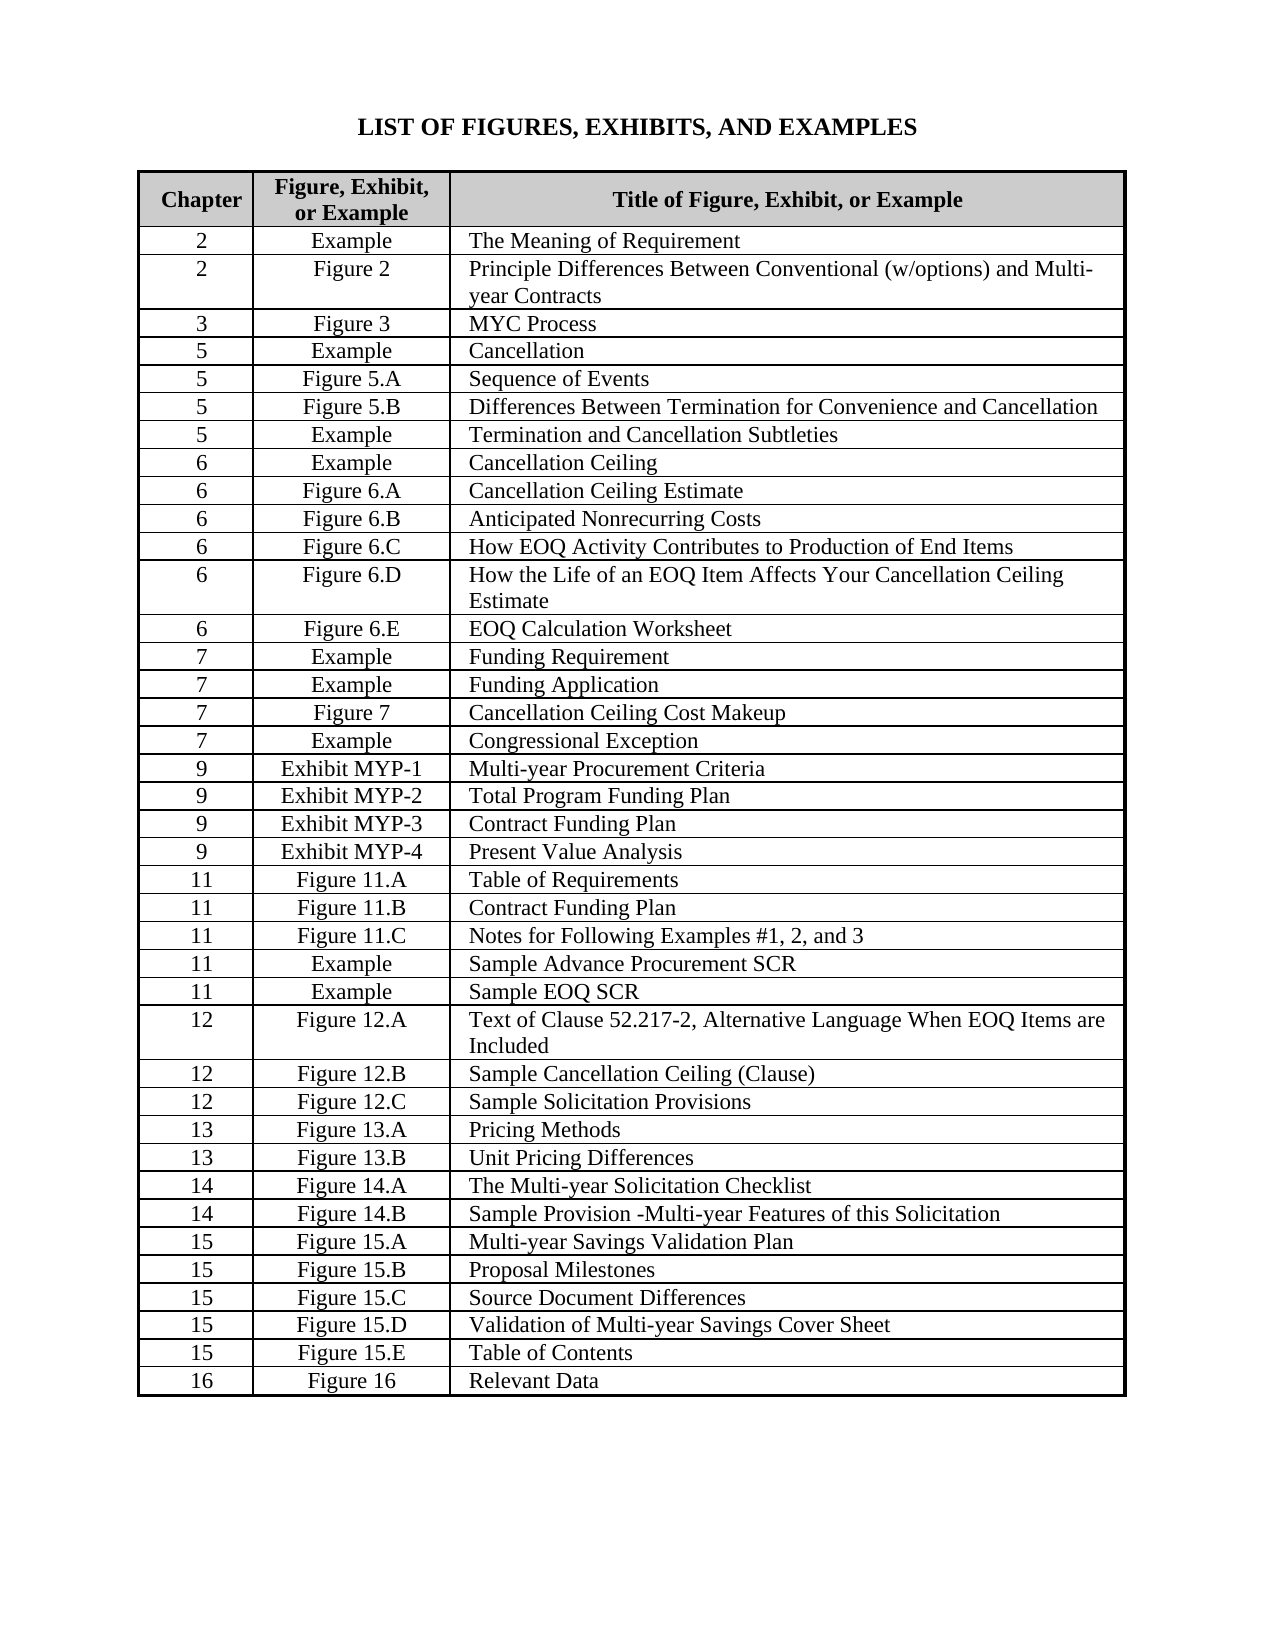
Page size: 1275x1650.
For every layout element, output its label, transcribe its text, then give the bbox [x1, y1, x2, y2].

table_cell EOQ Calculation Worksheet [451, 615, 1123, 641]
table_cell Figure 14.B [254, 1200, 449, 1226]
table_cell 7 [140, 643, 252, 669]
table_cell Figure 15.C [254, 1284, 449, 1310]
table_cell Figure 11.A [254, 866, 449, 893]
table_cell Table of Requirements [451, 866, 1123, 893]
table_cell 12 [140, 1006, 252, 1059]
table_cell 12 [140, 1060, 252, 1087]
table_header Title of Figure, Exhibit, or Example [451, 173, 1123, 226]
table_cell Example [254, 727, 449, 753]
table_cell 9 [140, 838, 252, 865]
table_cell 13 [140, 1116, 252, 1142]
table_cell 6 [140, 477, 252, 503]
table_cell Example [254, 421, 449, 448]
table_cell 5 [140, 421, 252, 448]
table_cell Figure 15.E [254, 1340, 449, 1366]
table_cell Termination and Cancellation Subtleties [451, 421, 1123, 448]
table_cell 11 [140, 894, 252, 921]
table_cell Proposal Milestones [451, 1256, 1123, 1282]
table_cell 11 [140, 866, 252, 893]
table_cell The Meaning of Requirement [451, 227, 1123, 254]
table_cell Figure 14.A [254, 1172, 449, 1198]
table_cell Sample Cancellation Ceiling (Clause) [451, 1060, 1123, 1087]
table_cell 3 [140, 310, 252, 336]
table_cell Figure 11.B [254, 894, 449, 921]
table_cell 9 [140, 783, 252, 809]
table_cell Multi-year Procurement Criteria [451, 755, 1123, 781]
table_cell Table of Contents [451, 1340, 1123, 1366]
table_cell 16 [140, 1367, 252, 1394]
table_cell Figure 6.A [254, 477, 449, 503]
table_cell Example [254, 950, 449, 976]
table_cell Sample Advance Procurement SCR [451, 950, 1123, 976]
table_cell 15 [140, 1228, 252, 1254]
table_cell 5 [140, 393, 252, 420]
table_cell Example [254, 449, 449, 476]
table_cell 11 [140, 978, 252, 1004]
table_cell Figure 5.B [254, 393, 449, 420]
table_cell Sample Solicitation Provisions [451, 1088, 1123, 1114]
table_cell Multi-year Savings Validation Plan [451, 1228, 1123, 1254]
table_cell Figure 6.E [254, 615, 449, 641]
table_cell 9 [140, 755, 252, 781]
table_cell 6 [140, 561, 252, 613]
table_cell Cancellation Ceiling [451, 449, 1123, 476]
table_cell Validation of Multi-year Savings Cover Sheet [451, 1312, 1123, 1338]
table_cell How EOQ Activity Contributes to Production of End Items [451, 533, 1123, 559]
table_cell Figure 15.A [254, 1228, 449, 1254]
table_cell MYC Process [451, 310, 1123, 336]
table_cell Example [254, 338, 449, 364]
table_cell Anticipated Nonrecurring Costs [451, 505, 1123, 531]
table_cell Figure 2 [254, 255, 449, 308]
table_cell Total Program Funding Plan [451, 783, 1123, 809]
table_cell Exhibit MYP-2 [254, 783, 449, 809]
table_cell Principle Differences Between Conventional (w/options) and Multi-year Contracts [451, 255, 1123, 308]
table_cell Sample EOQ SCR [451, 978, 1123, 1004]
table_cell Present Value Analysis [451, 838, 1123, 865]
table_cell Example [254, 643, 449, 669]
table_cell Example [254, 671, 449, 697]
table_cell 6 [140, 449, 252, 476]
table_cell Figure 12.C [254, 1088, 449, 1114]
table_cell 9 [140, 811, 252, 837]
table_cell Funding Requirement [451, 643, 1123, 669]
table_cell 5 [140, 366, 252, 392]
table_cell 7 [140, 671, 252, 697]
table_cell 15 [140, 1340, 252, 1366]
text LIST OF FIGURES, EXHIBITS, AND EXAMPLES [150, 112, 1125, 141]
table_cell Figure 15.B [254, 1256, 449, 1282]
table_cell Figure 11.C [254, 922, 449, 948]
table_cell Funding Application [451, 671, 1123, 697]
table_cell Exhibit MYP-4 [254, 838, 449, 865]
table_cell Relevant Data [451, 1367, 1123, 1394]
table_cell How the Life of an EOQ Item Affects Your Cancellation Ceiling Estimate [451, 561, 1123, 613]
table_cell Contract Funding Plan [451, 894, 1123, 921]
table_cell 15 [140, 1256, 252, 1282]
table_cell Cancellation Ceiling Cost Makeup [451, 699, 1123, 725]
table_cell 6 [140, 505, 252, 531]
table_cell 5 [140, 338, 252, 364]
table_cell Exhibit MYP-3 [254, 811, 449, 837]
table_cell 15 [140, 1284, 252, 1310]
table_cell 12 [140, 1088, 252, 1114]
table_cell Differences Between Termination for Convenience and Cancellation [451, 393, 1123, 420]
table_cell 2 [140, 255, 252, 308]
table_cell Figure 5.A [254, 366, 449, 392]
table_cell The Multi-year Solicitation Checklist [451, 1172, 1123, 1198]
table_cell 7 [140, 699, 252, 725]
table_cell Sequence of Events [451, 366, 1123, 392]
table_cell 2 [140, 227, 252, 254]
table_cell Figure 15.D [254, 1312, 449, 1338]
table_cell Congressional Exception [451, 727, 1123, 753]
table_cell Cancellation [451, 338, 1123, 364]
table_cell Figure 6.D [254, 561, 449, 613]
table_cell 15 [140, 1312, 252, 1338]
table_cell Example [254, 227, 449, 254]
table_cell Figure 12.B [254, 1060, 449, 1087]
table_cell Example [254, 978, 449, 1004]
table_cell 11 [140, 922, 252, 948]
table_cell 14 [140, 1200, 252, 1226]
table_cell Figure 6.C [254, 533, 449, 559]
table_cell Pricing Methods [451, 1116, 1123, 1142]
table_cell 11 [140, 950, 252, 976]
table_cell 6 [140, 533, 252, 559]
table_cell Sample Provision -Multi-year Features of this Solicitation [451, 1200, 1123, 1226]
table_cell Figure 16 [254, 1367, 449, 1394]
table_cell Notes for Following Examples #1, 2, and 3 [451, 922, 1123, 948]
table_cell Contract Funding Plan [451, 811, 1123, 837]
table_cell Figure 13.A [254, 1116, 449, 1142]
table_header Chapter [140, 173, 252, 226]
table_cell Figure 13.B [254, 1144, 449, 1170]
table_cell Figure 7 [254, 699, 449, 725]
table_cell 14 [140, 1172, 252, 1198]
table_cell Source Document Differences [451, 1284, 1123, 1310]
table_cell Figure 3 [254, 310, 449, 336]
table_cell Figure 12.A [254, 1006, 449, 1059]
table_cell 13 [140, 1144, 252, 1170]
table_cell Cancellation Ceiling Estimate [451, 477, 1123, 503]
table_cell Text of Clause 52.217-2, Alternative Language When EOQ Items are Included [451, 1006, 1123, 1059]
table_header Figure, Exhibit, or Example [254, 173, 449, 226]
table_cell Unit Pricing Differences [451, 1144, 1123, 1170]
table_cell 6 [140, 615, 252, 641]
table_cell Figure 6.B [254, 505, 449, 531]
table_cell Exhibit MYP-1 [254, 755, 449, 781]
table_cell 7 [140, 727, 252, 753]
